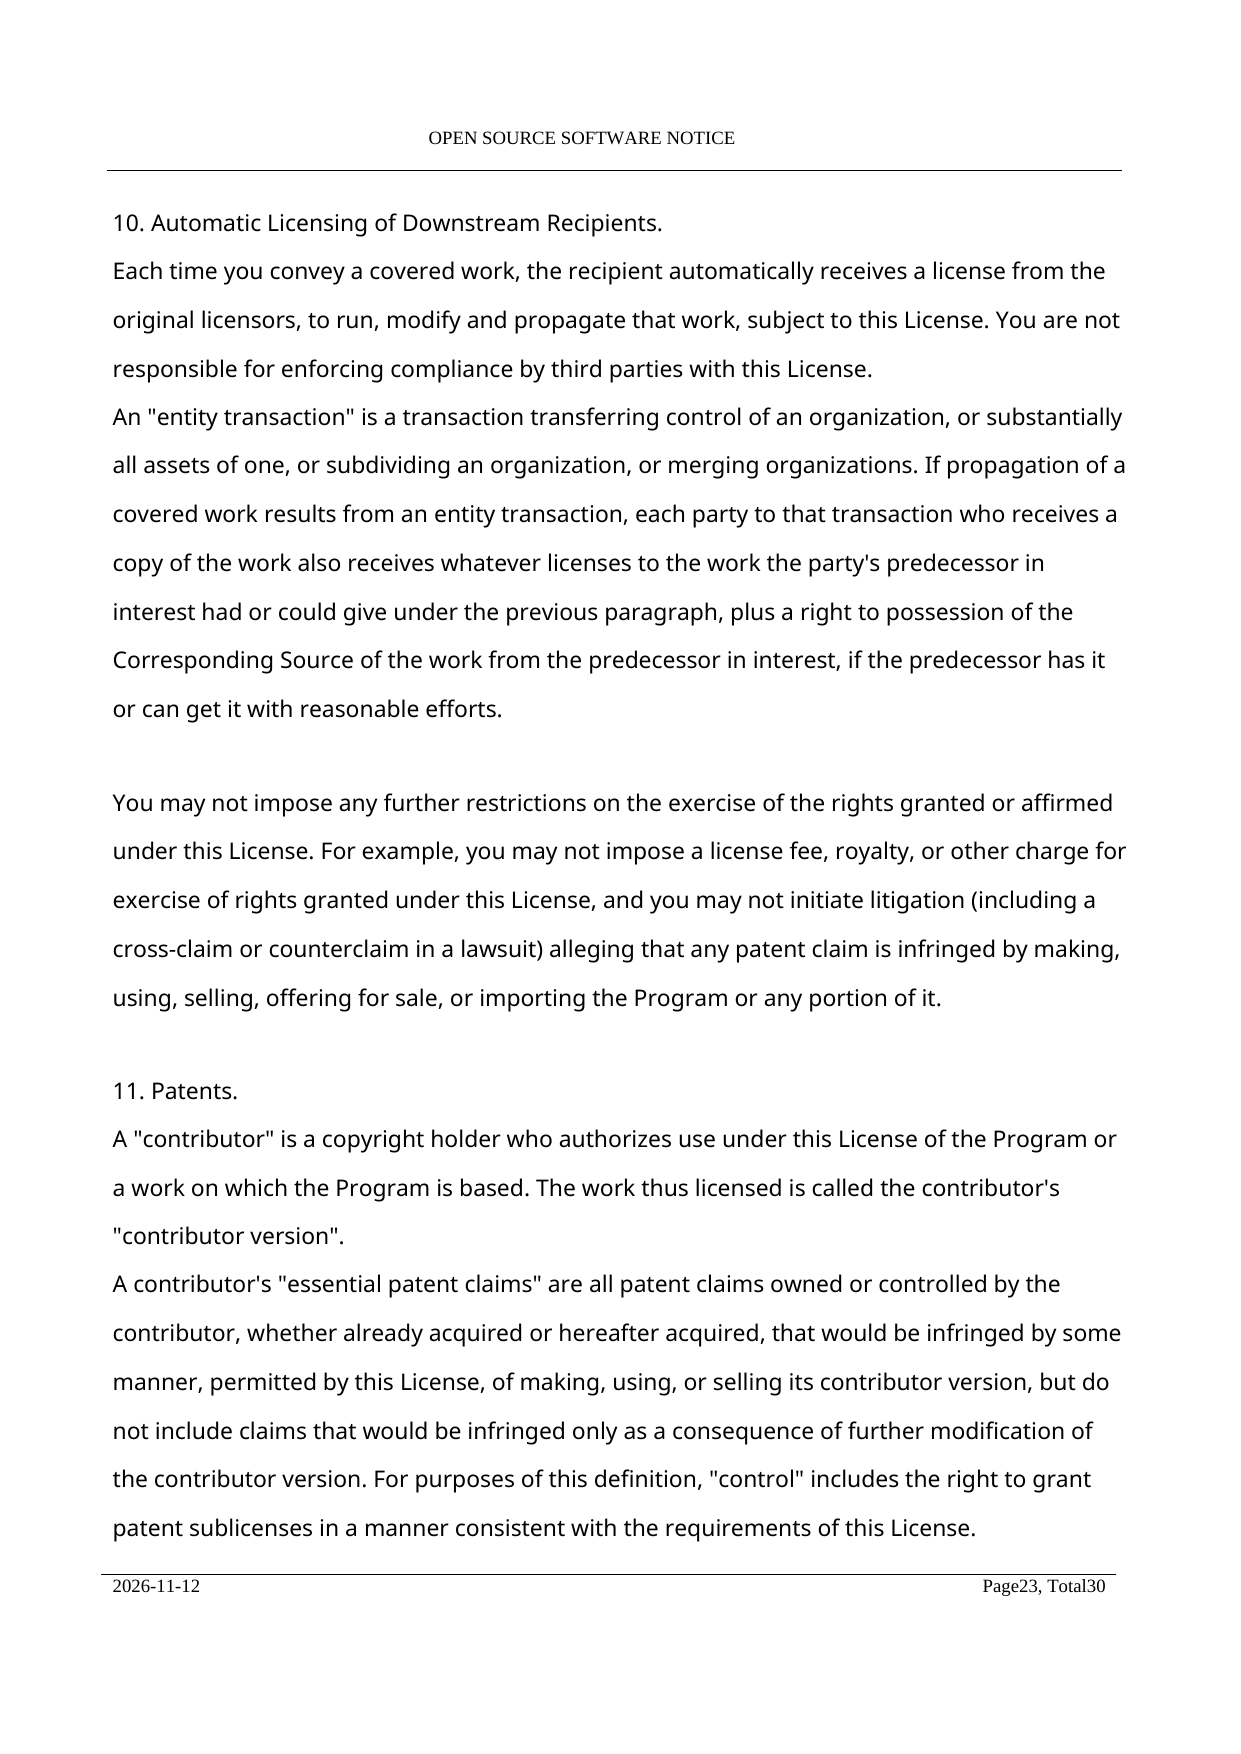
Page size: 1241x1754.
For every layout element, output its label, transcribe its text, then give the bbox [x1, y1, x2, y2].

text An "entity transaction" is a transaction transferring control of an organization, or substantially all assets of one, or subdividing an organization, or merging organizations. If propagation of a covered work results from an entity transaction, each party to that transaction who receives a copy of the work also receives whatever licenses to the work the party's predecessor in interest had or could give under the previous paragraph, plus a right to possession of the Corresponding Source of the work from the predecessor in interest, if the predecessor has it or can get it with reasonable efforts. [112, 400, 1128, 725]
text Each time you convey a covered work, the recipient automatically receives a license from the original licensors, to run, modify and propagate that work, subject to this License. You are not responsible for enforcing compliance by third parties with this License. [112, 254, 1128, 384]
text 11. Patents. [112, 1074, 1128, 1107]
text A "contributor" is a copyright holder who authorizes use under this License of the Program or a work on which the Program is based. The work thus licensed is called the contributor's "contributor version". [112, 1122, 1128, 1252]
text You may not impose any further restrictions on the exercise of the rights granted or affirmed under this License. For example, you may not impose a license fee, royalty, or other charge for exercise of rights granted under this License, and you may not initiate litigation (including a cross-claim or counterclaim in a lawsuit) alleging that any patent claim is infringed by making, using, selling, offering for sale, or importing the Program or any portion of it. [112, 786, 1128, 1013]
text 10. Automatic Licensing of Downstream Recipients. [112, 206, 1128, 239]
text A contributor's "essential patent claims" are all patent claims owned or controlled by the contributor, whether already acquired or hereafter acquired, that would be infringed by some manner, permitted by this License, of making, using, or selling its contributor version, but do not include claims that would be infringed only as a consequence of further modification of the contributor version. For purposes of this definition, "control" includes the right to grant patent sublicenses in a manner consistent with the requirements of this License. [112, 1268, 1128, 1544]
